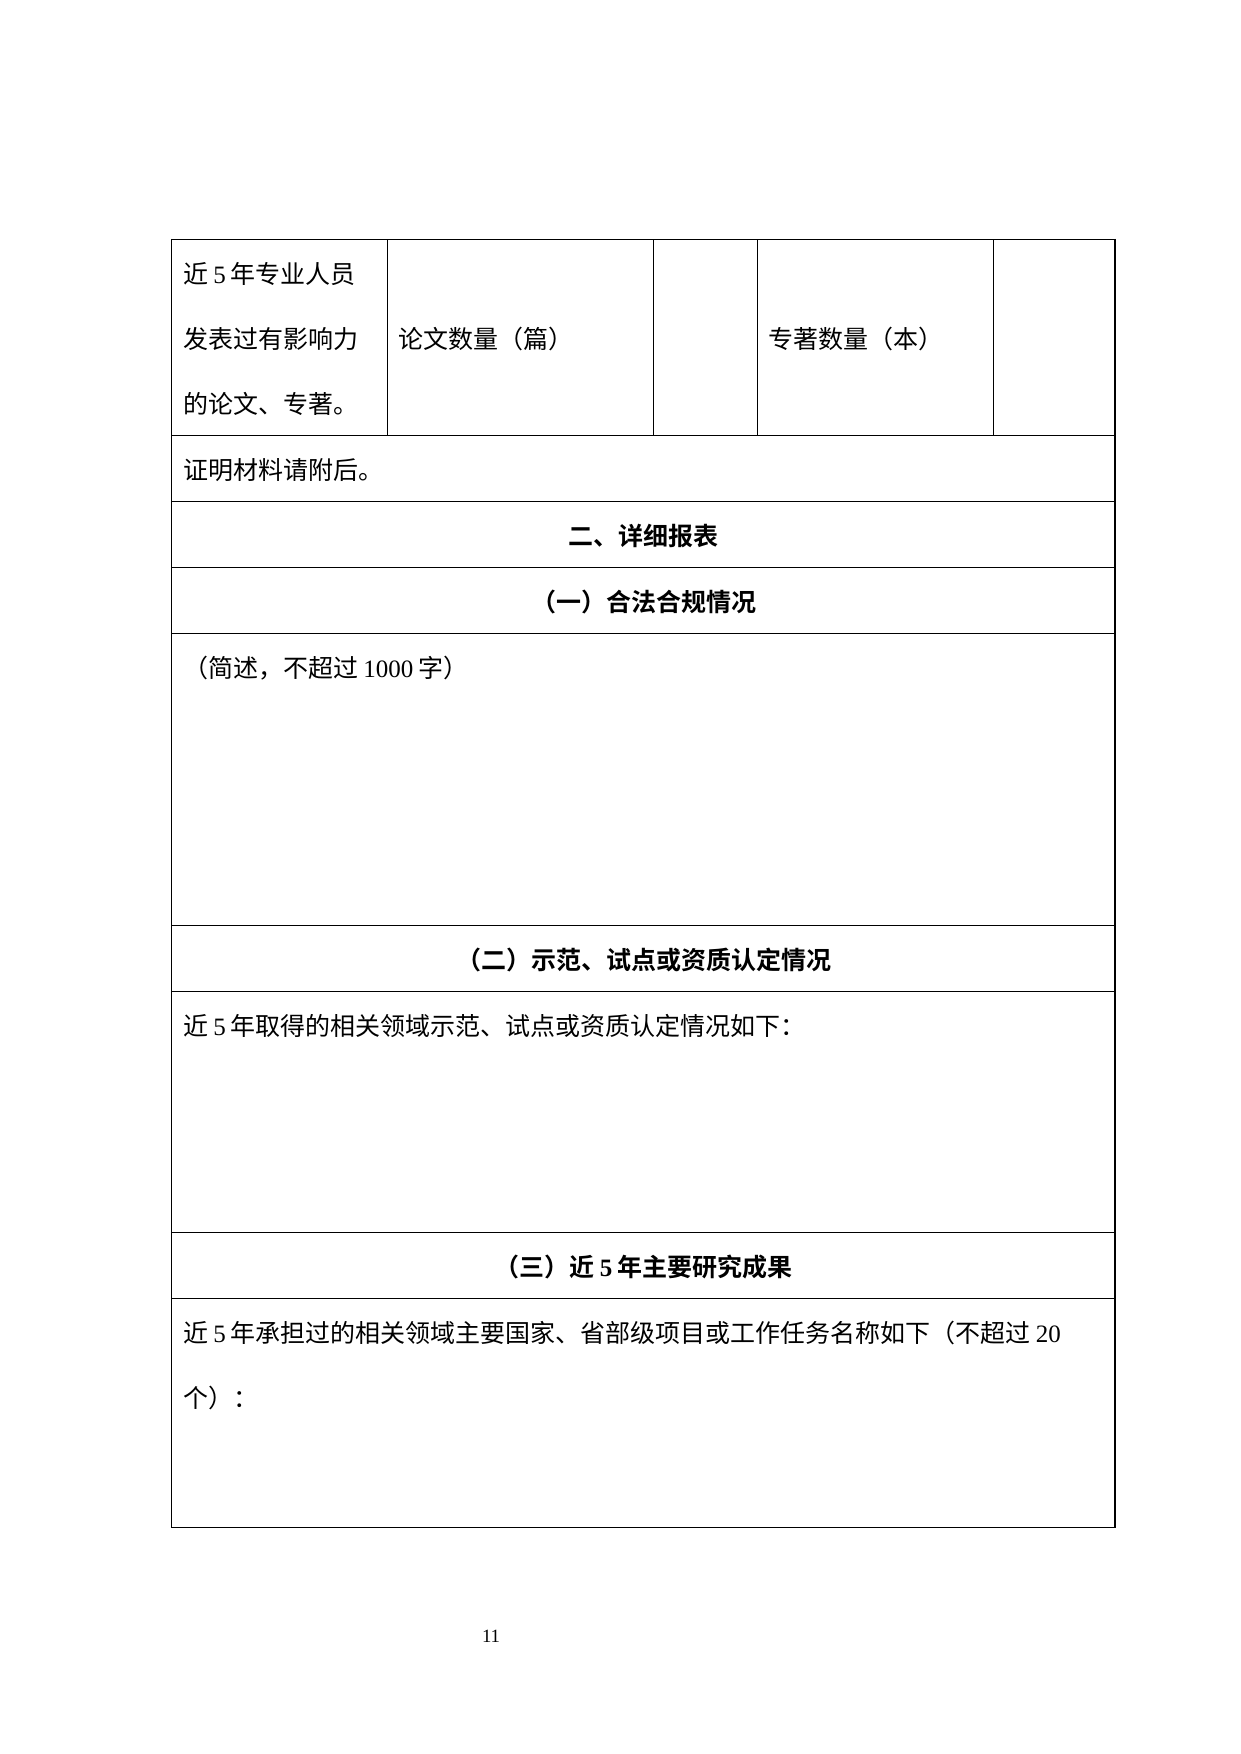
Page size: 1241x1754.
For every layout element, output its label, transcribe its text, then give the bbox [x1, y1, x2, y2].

table_cell （二）示范、试点或资质认定情况 [172, 926, 1114, 991]
table_cell 近5年取得的相关领域示范、试点或资质认定情况如下： [172, 992, 1114, 1232]
table_cell （一）合法合规情况 [172, 568, 1114, 633]
table_cell （三）近5年主要研究成果 [172, 1233, 1114, 1298]
table_cell 近5年专业人员发表过有影响力的论文、专著。 [172, 240, 387, 435]
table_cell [172, 1299, 1114, 1527]
table_cell 证明材料请附后。 [172, 436, 1114, 501]
table_cell [654, 240, 757, 435]
table_cell 二、详细报表 [172, 502, 1114, 567]
table_cell [994, 240, 1114, 435]
table_cell 专著数量（本） [758, 240, 993, 435]
table_cell 论文数量（篇） [388, 240, 653, 435]
table_cell （简述，不超过1000字） [172, 634, 1114, 925]
